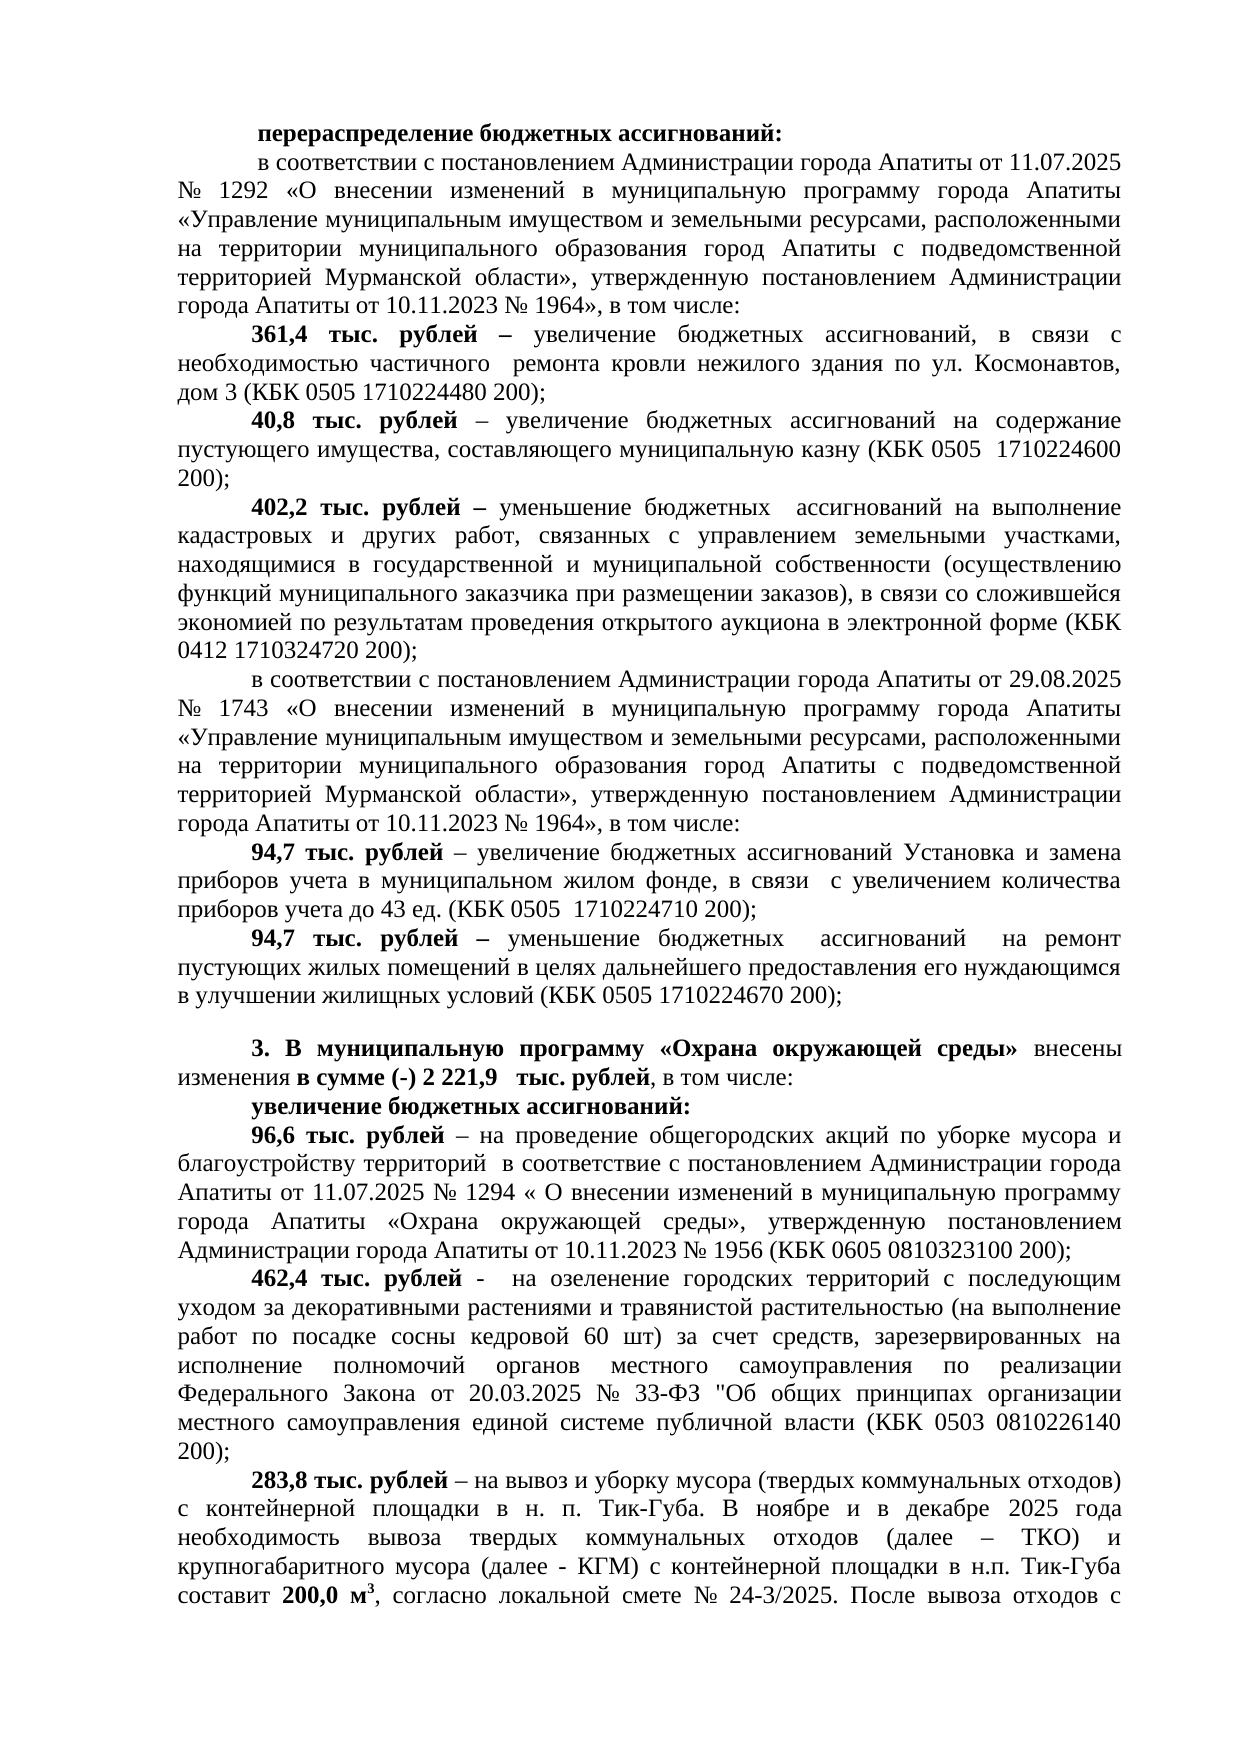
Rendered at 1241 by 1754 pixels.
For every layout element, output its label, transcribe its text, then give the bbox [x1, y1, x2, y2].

text в соответствии с постановлением Администрации города Апатиты от 29.08.2025 № 1743 «О внесении изменений в муниципальную программу города Апатиты «Управление муниципальным имуществом и земельными ресурсами, расположенными на территории муниципального образования город Апатиты с подведомственной территорией Мурманской области», утвержденную постановлением Администрации города Апатиты от 10.11.2023 № 1964», в том числе: [177, 664, 1122, 837]
text перераспределение бюджетных ассигнований: [177, 118, 1122, 147]
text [177, 1465, 1122, 1608]
text в соответствии с постановлением Администрации города Апатиты от 11.07.2025 № 1292 «О внесении изменений в муниципальную программу города Апатиты «Управление муниципальным имуществом и земельными ресурсами, расположенными на территории муниципального образования город Апатиты с подведомственной территорией Мурманской области», утвержденную постановлением Администрации города Апатиты от 10.11.2023 № 1964», в том числе: [177, 147, 1122, 319]
text 94,7 тыс. рублей – увеличение бюджетных ассигнований Установка и замена приборов учета в муниципальном жилом фонде, в связи с увеличением количества приборов учета до 43 ед. (КБК 0505 1710224710 200); [177, 837, 1122, 923]
text 462,4 тыс. рублей - на озеленение городских территорий с последующим уходом за декоративными растениями и травянистой растительностью (на выполнение работ по посадке сосны кедровой 60 шт) за счет средств, зарезервированных на исполнение полномочий органов местного самоуправления по реализации Федерального Закона от 20.03.2025 № 33-ФЗ "Об общих принципах организации местного самоуправления единой системе публичной власти (КБК 0503 0810226140 200); [177, 1263, 1122, 1465]
text 94,7 тыс. рублей – уменьшение бюджетных ассигнований на ремонт пустующих жилых помещений в целях дальнейшего предоставления его нуждающимся в улучшении жилищных условий (КБК 0505 1710224670 200); [177, 923, 1122, 1009]
text 40,8 тыс. рублей – увеличение бюджетных ассигнований на содержание пустующего имущества, составляющего муниципальную казну (КБК 0505 1710224600 200); [177, 406, 1122, 492]
text увеличение бюджетных ассигнований: [177, 1091, 1122, 1120]
text 361,4 тыс. рублей – увеличение бюджетных ассигнований, в связи с необходимостью частичного ремонта кровли нежилого здания по ул. Космонавтов, дом 3 (КБК 0505 1710224480 200); [177, 319, 1122, 406]
text 402,2 тыс. рублей – уменьшение бюджетных ассигнований на выполнение кадастровых и других работ, связанных с управлением земельными участками, находящимися в государственной и муниципальной собственности (осуществлению функций муниципального заказчика при размещении заказов), в связи со сложившейся экономией по результатам проведения открытого аукциона в электронной форме (КБК 0412 1710324720 200); [177, 492, 1122, 664]
text 3. В муниципальную программу «Охрана окружающей среды» внесены изменения в сумме (-) 2 221,9 тыс. рублей, в том числе: [177, 1033, 1122, 1091]
text 96,6 тыс. рублей – на проведение общегородских акций по уборке мусора и благоустройству территорий в соответствие с постановлением Администрации города Апатиты от 11.07.2025 № 1294 « О внесении изменений в муниципальную программу города Апатиты «Охрана окружающей среды», утвержденную постановлением Администрации города Апатиты от 10.11.2023 № 1956 (КБК 0605 0810323100 200); [177, 1120, 1122, 1263]
